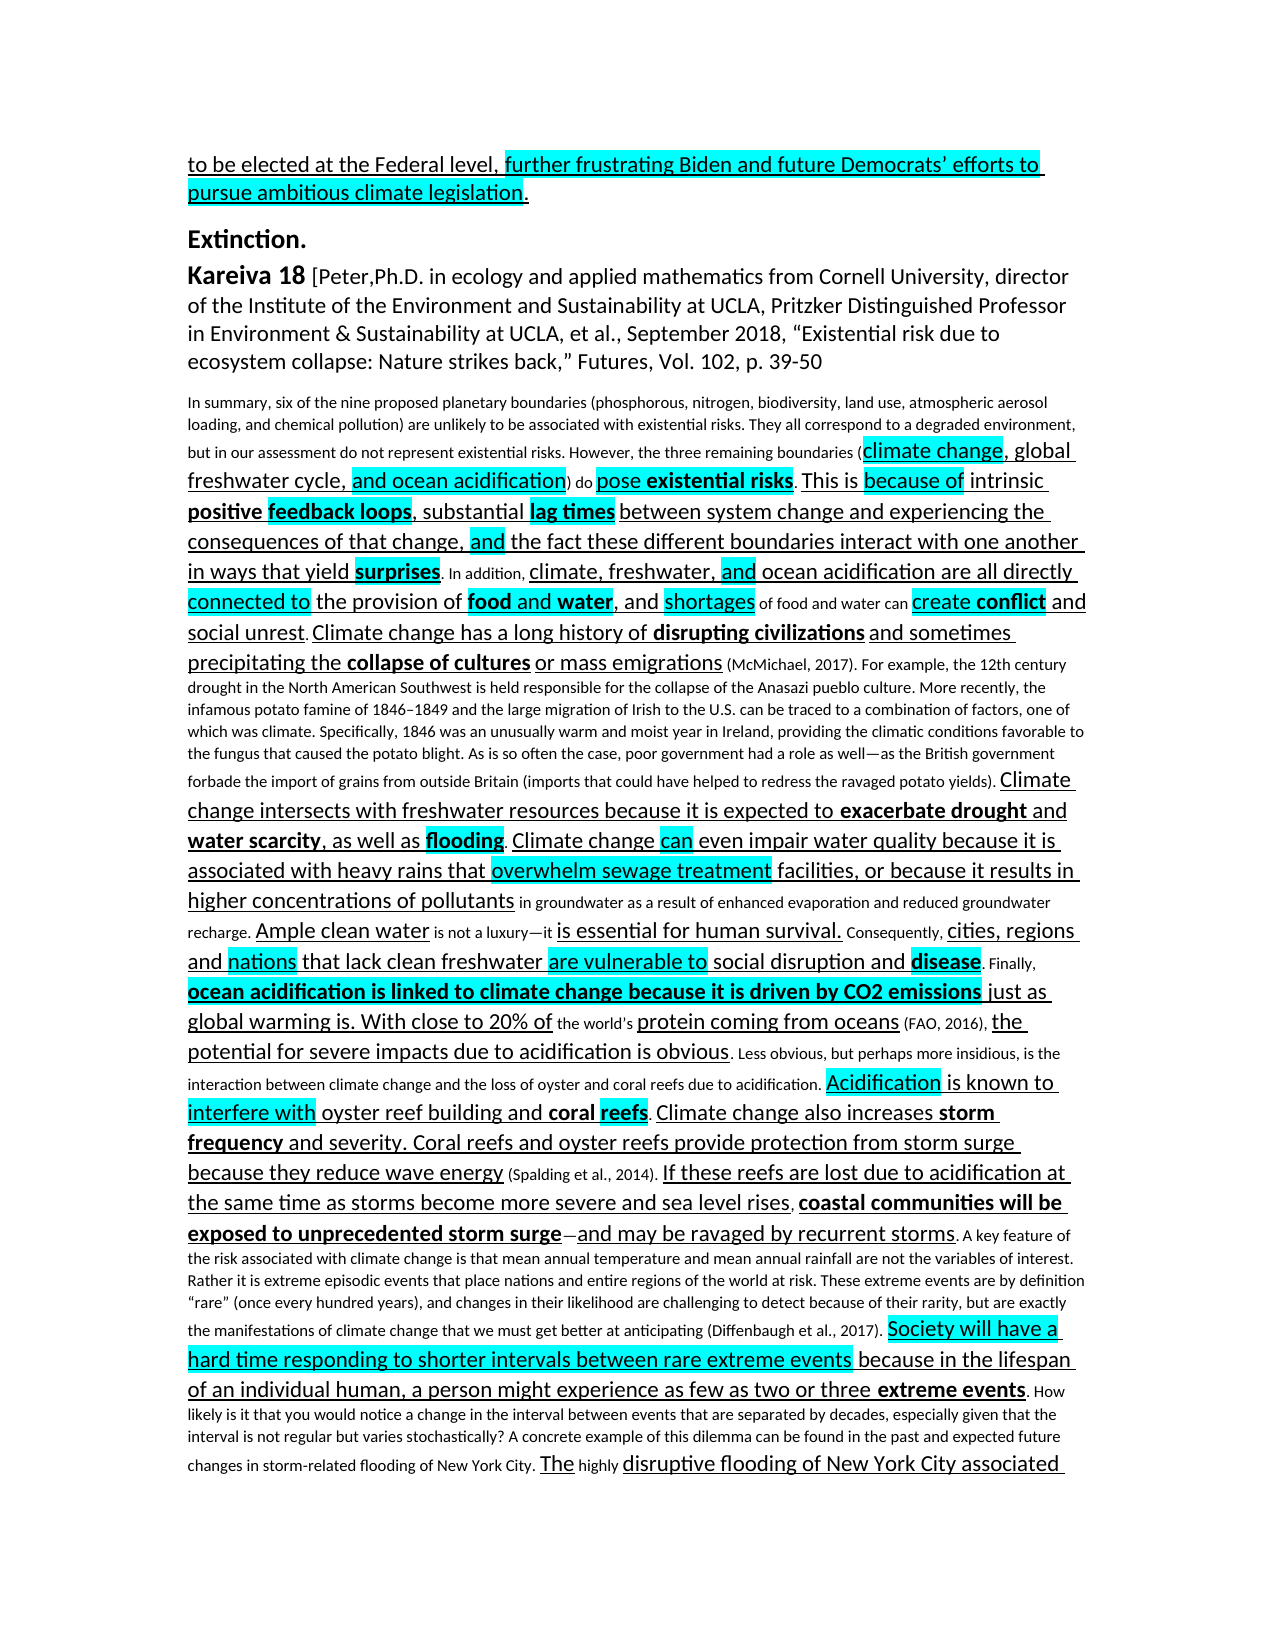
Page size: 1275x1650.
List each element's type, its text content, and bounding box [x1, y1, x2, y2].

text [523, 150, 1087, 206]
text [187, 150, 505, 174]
text Kareiva 18 [Peter,Ph.D. in ecology and applied mathematics from Cornell University, director of the Institute of the Environment and Sustainability at UCLA, Pritzker Distinguished Professor in Environment & Sustainability at UCLA, et al., September 2018, “Existential risk due to ecosystem collapse: Nature strikes back,” Futures, Vol. 102, p. 39-50 [187, 258, 1087, 375]
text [187, 392, 1087, 1477]
subtitle Extinction. [187, 223, 1087, 256]
